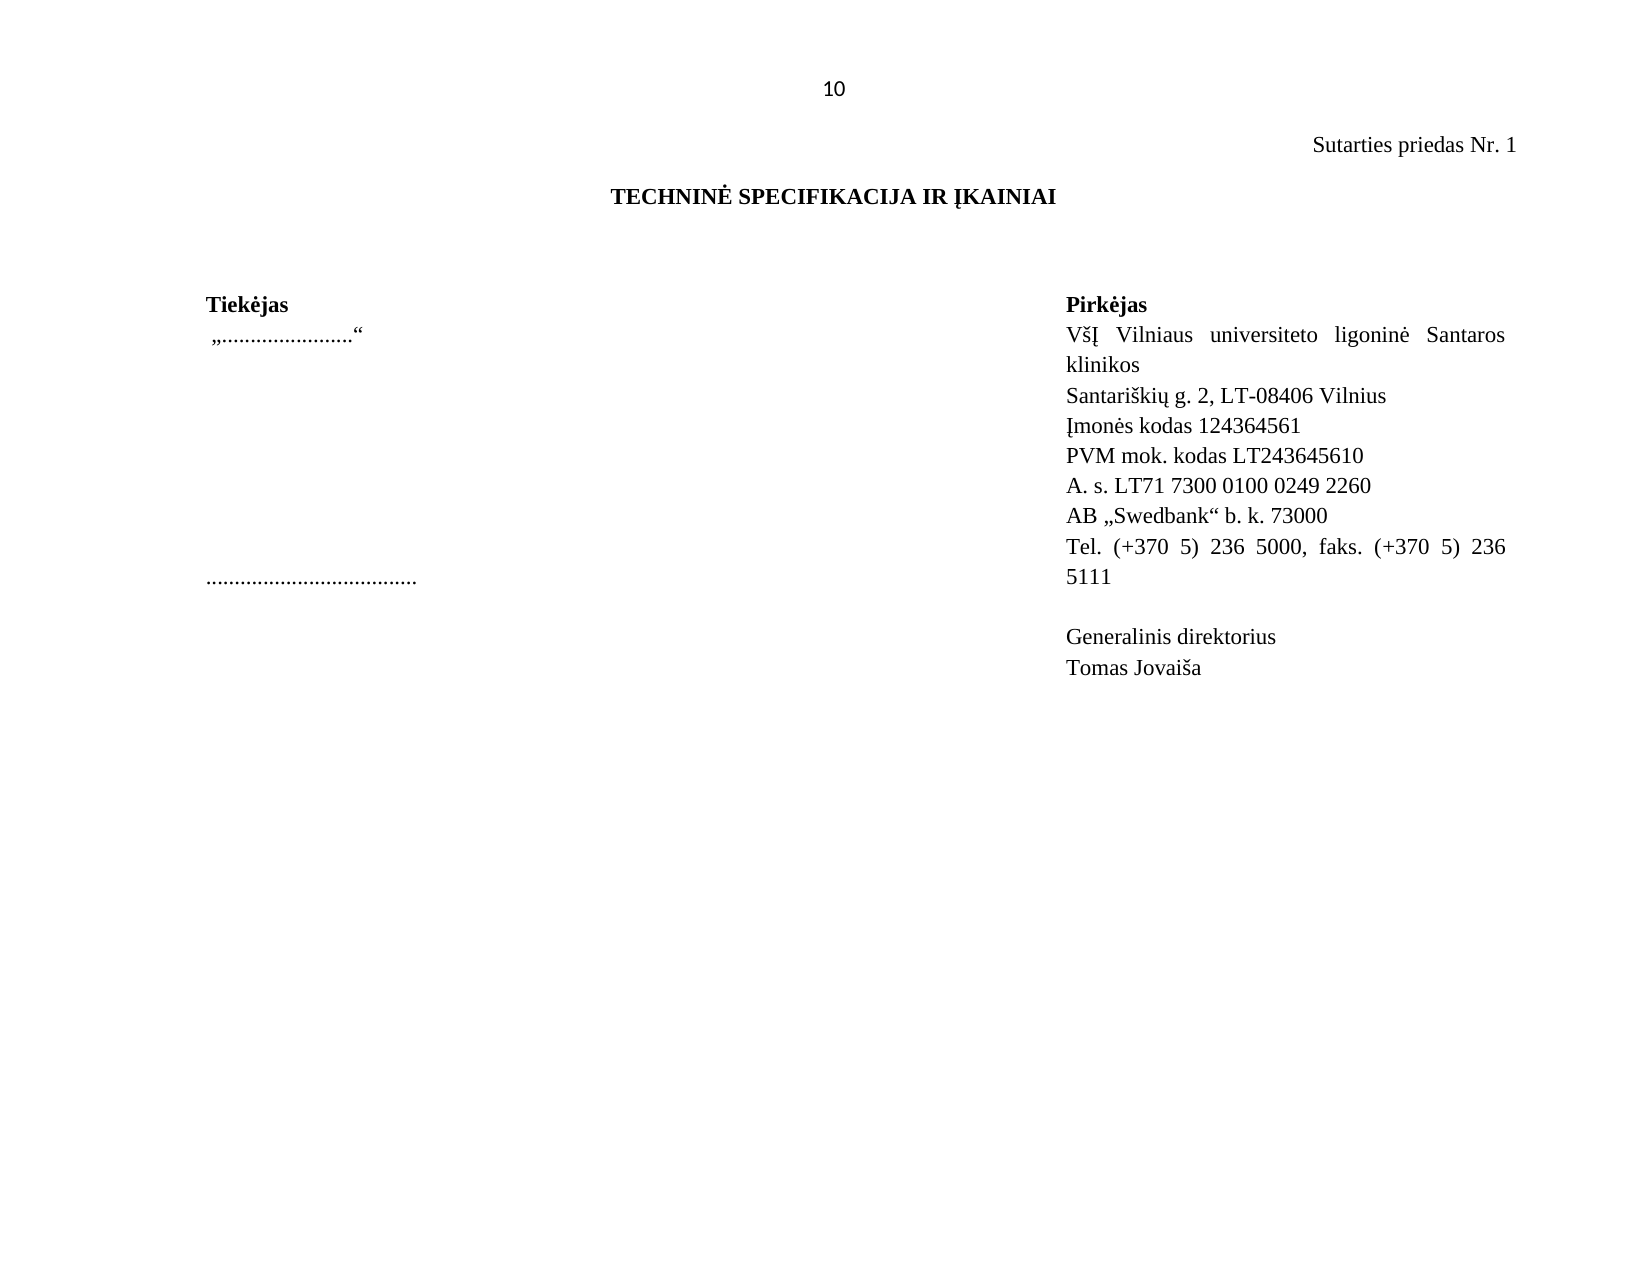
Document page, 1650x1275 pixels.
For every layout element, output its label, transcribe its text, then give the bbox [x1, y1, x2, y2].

table_header Pirkėjas VšĮ Vilniaus universiteto ligoninė Santaros klinikos Santariškių g. 2, LT-08406 Vilnius Įmonės kodas 124364561 PVM mok. kodas LT243645610 A. s. LT71 7300 0100 0249 2260 AB „Swedbank“ b. k. 73000 Tel. (+370 5) 236 5000, faks. (+370 5) 236 5111 Generalinis direktorius Tomas Jovaiša [1055, 291, 1517, 684]
table_header Tiekėjas „.......................“ ..................................... [194, 291, 1054, 684]
text Sutarties priedas Nr. 1 [150, 131, 1517, 157]
text TECHNINĖ SPECIFIKACIJA IR ĮKAINIAI [150, 183, 1517, 210]
